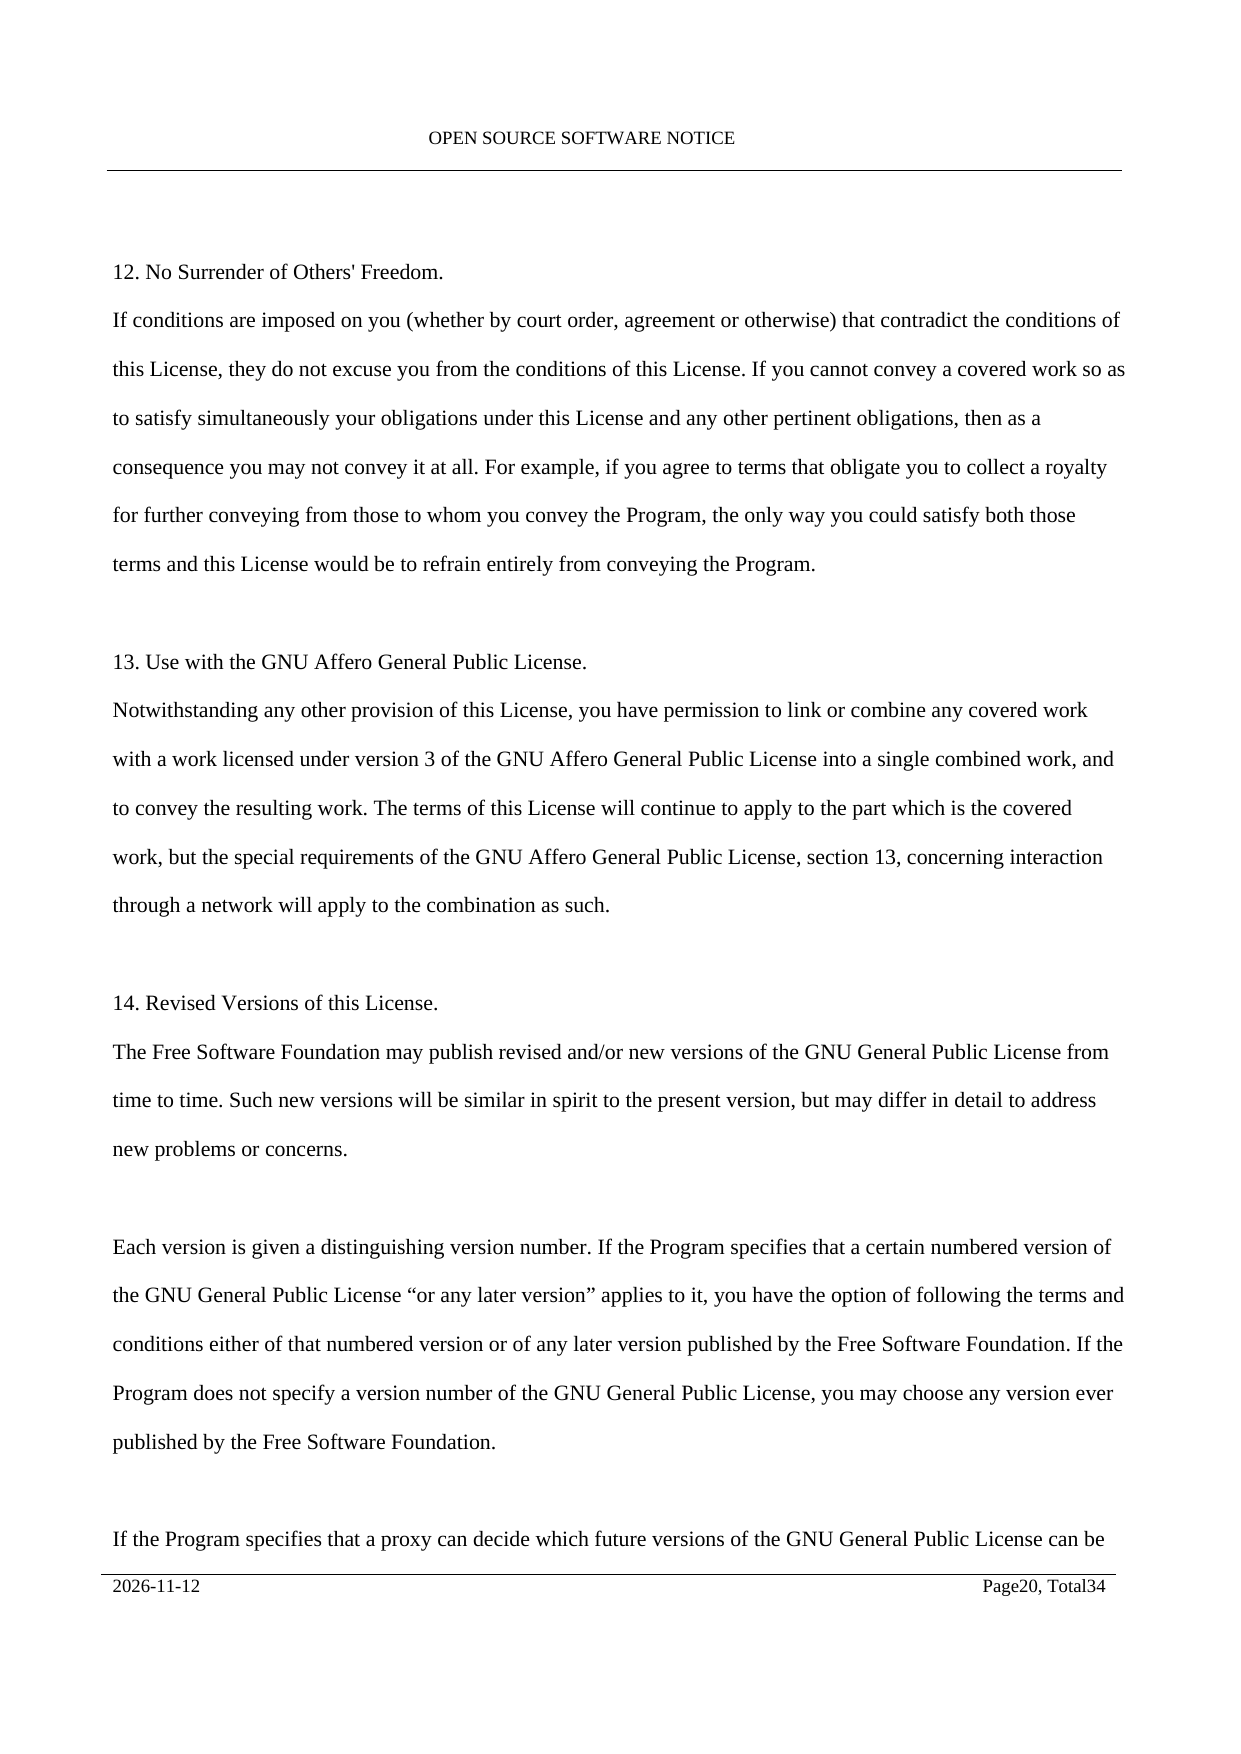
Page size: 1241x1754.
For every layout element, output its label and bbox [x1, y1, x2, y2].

text [112, 206, 1128, 1555]
